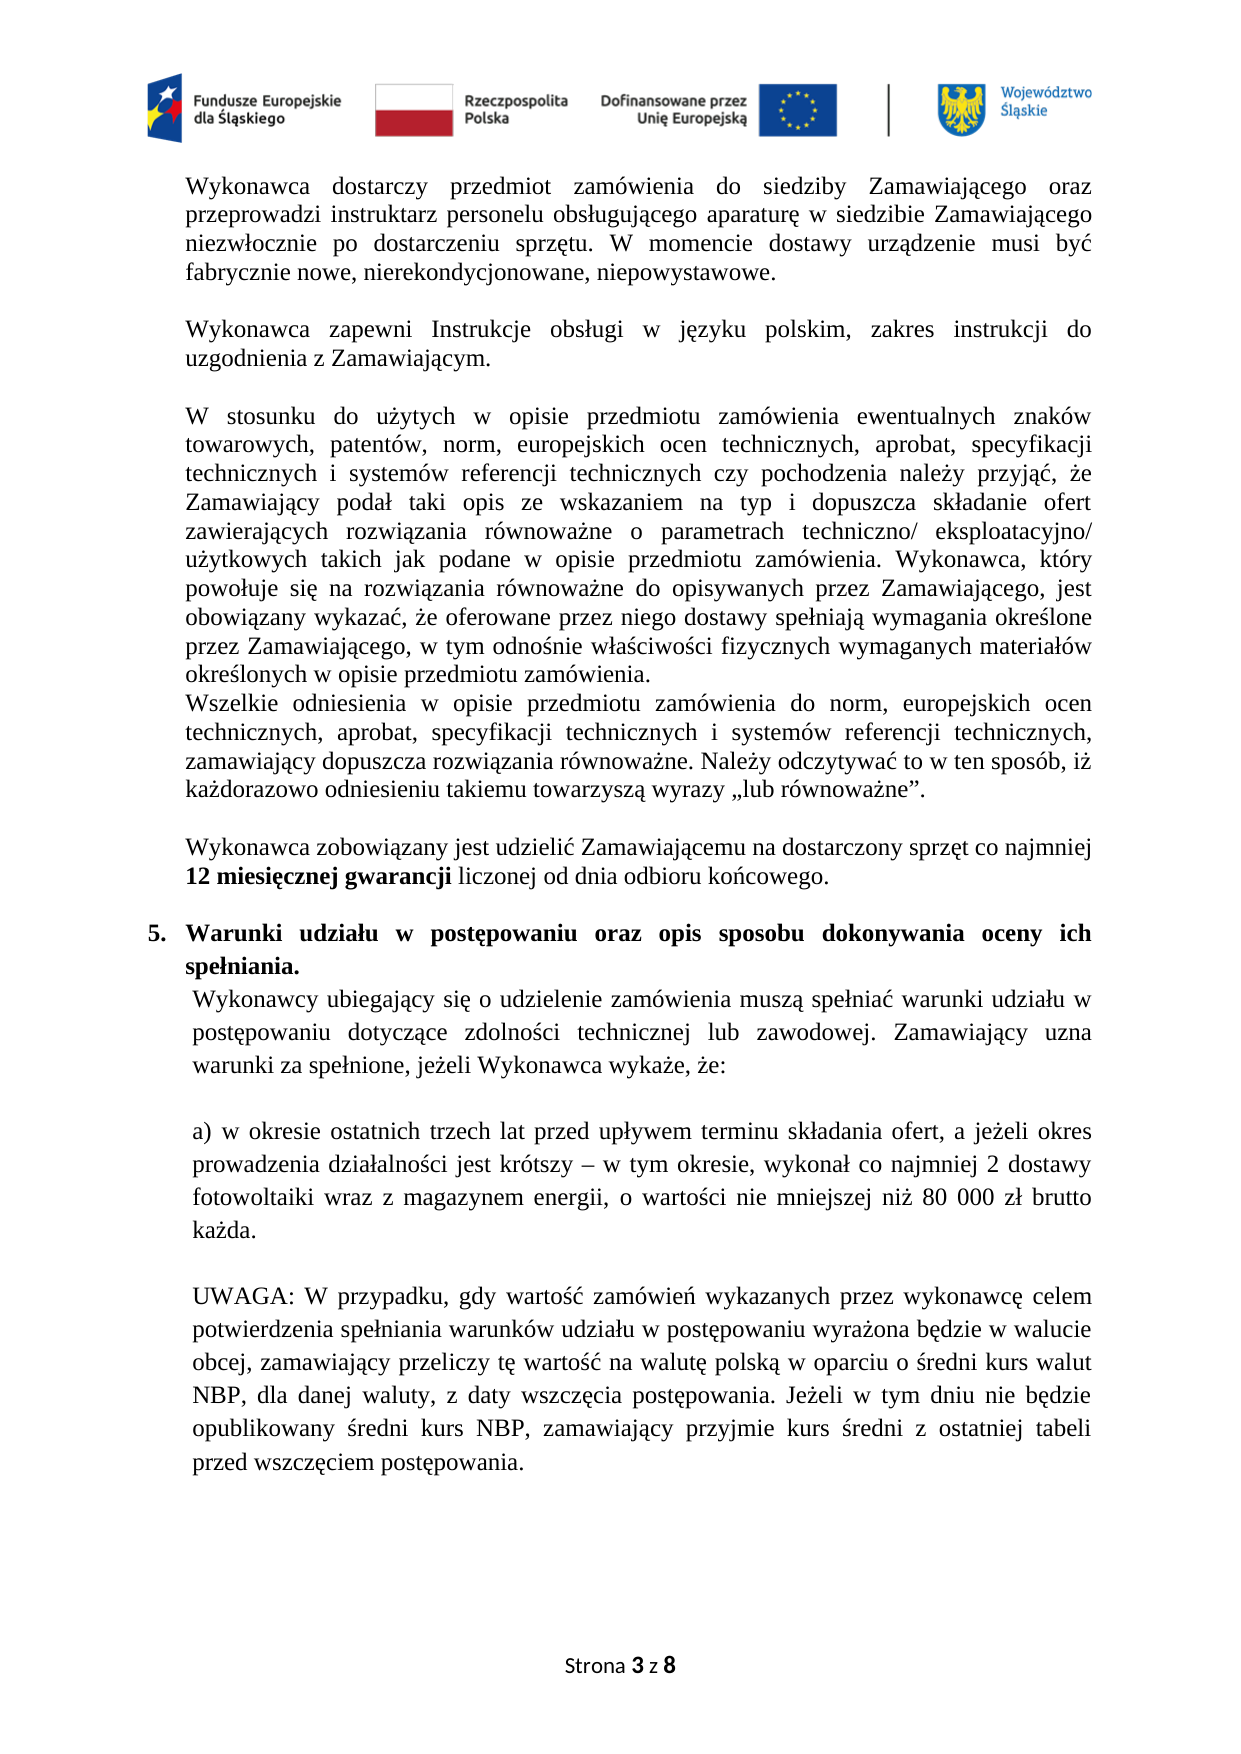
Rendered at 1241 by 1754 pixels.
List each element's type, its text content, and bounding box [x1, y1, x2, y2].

text Wszelkie odniesienia w opisie przedmiotu zamówienia do norm, europejskich ocen technicznych, aprobat, specyfikacji technicznych i systemów referencji technicznych, zamawiający dopuszcza rozwiązania równoważne. Należy odczytywać to w ten sposób, iż każdorazowo odniesieniu takiemu towarzyszą wyrazy „lub równoważne”. [185, 688, 1093, 803]
list Wykonawcy ubiegający się o udzielenie zamówienia muszą spełniać warunki udziału w postępowaniu dotyczące zdolności technicznej lub zawodowej. Zamawiający uzna warunki za spełnione, jeżeli Wykonawca wykaże, że: [192, 984, 1093, 1079]
text Wykonawca zobowiązany jest udzielić Zamawiającemu na dostarczony sprzęt co najmniej 12 miesięcznej gwarancji liczonej od dnia odbioru końcowego. [185, 832, 1093, 889]
picture [147, 73, 1092, 143]
list Warunki udziału w postępowaniu oraz opis sposobu dokonywania oceny ich spełniania. [148, 918, 1093, 980]
list w okresie ostatnich trzech lat przed upływem terminu składania ofert, a jeżeli okres prowadzenia działalności jest krótszy – w tym okresie, wykonał co najmniej 2 dostawy fotowoltaiki wraz z magazynem energii, o wartości nie mniejszej niż 80 000 zł brutto każda. [192, 1116, 1093, 1244]
text Wykonawca dostarczy przedmiot zamówienia do siedziby Zamawiającego oraz przeprowadzi instruktarz personelu obsługującego aparaturę w siedzibie Zamawiającego niezwłocznie po dostarczeniu sprzętu. W momencie dostawy urządzenie musi być fabrycznie nowe, nierekondycjonowane, niepowystawowe. [185, 171, 1093, 286]
list UWAGA: W przypadku, gdy wartość zamówień wykazanych przez wykonawcę celem potwierdzenia spełniania warunków udziału w postępowaniu wyrażona będzie w walucie obcej, zamawiający przeliczy tę wartość na walutę polską w oparciu o średni kurs walut NBP, dla danej waluty, z daty wszczęcia postępowania. Jeżeli w tym dniu nie będzie opublikowany średni kurs NBP, zamawiający przyjmie kurs średni z ostatniej tabeli przed wszczęciem postępowania. [192, 1281, 1093, 1475]
text W stosunku do użytych w opisie przedmiotu zamówienia ewentualnych znaków towarowych, patentów, norm, europejskich ocen technicznych, aprobat, specyfikacji technicznych i systemów referencji technicznych czy pochodzenia należy przyjąć, że Zamawiający podał taki opis ze wskazaniem na typ i dopuszcza składanie ofert zawierających rozwiązania równoważne o parametrach techniczno/ eksploatacyjno/ użytkowych takich jak podane w opisie przedmiotu zamówienia. Wykonawca, który powołuje się na rozwiązania równoważne do opisywanych przez Zamawiającego, jest obowiązany wykazać, że oferowane przez niego dostawy spełniają wymagania określone przez Zamawiającego, w tym odnośnie właściwości fizycznych wymaganych materiałów określonych w opisie przedmiotu zamówienia. [185, 401, 1093, 688]
text Wykonawca zapewni Instrukcje obsługi w języku polskim, zakres instrukcji do uzgodnienia z Zamawiającym. [185, 314, 1093, 372]
